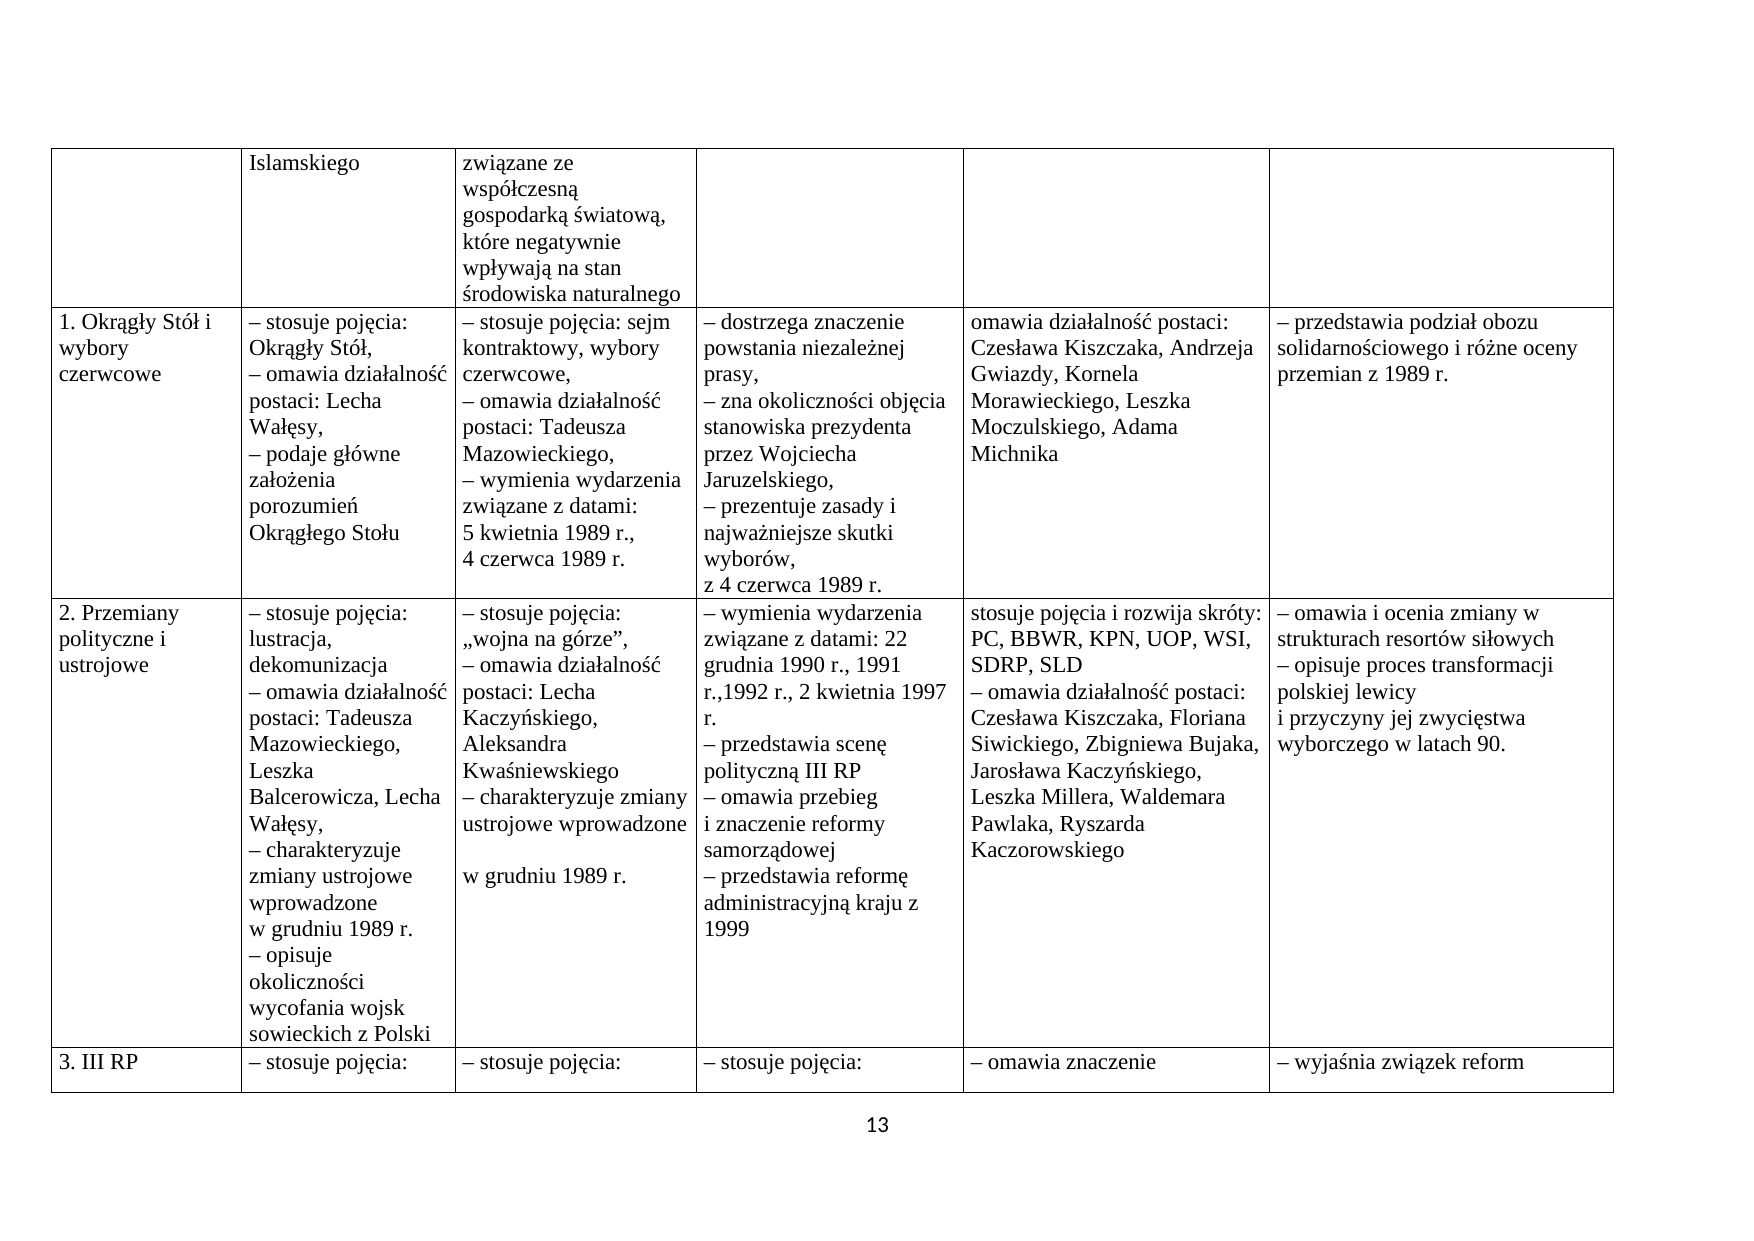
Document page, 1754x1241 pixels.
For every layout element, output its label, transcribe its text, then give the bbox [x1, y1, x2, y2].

table_cell – wymienia wydarzenia związane z datami: 22 grudnia 1990 r., 1991 r.,1992 r., 2 kwietnia 1997 r. – przedstawia scenę polityczną III RP – omawia przebieg i znaczenie reformy samorządowej – przedstawia reformę administracyjną kraju z 1999 [697, 599, 963, 1047]
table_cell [456, 1048, 696, 1092]
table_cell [1270, 1048, 1613, 1092]
table_cell – stosuje pojęcia: sejm kontraktowy, wybory czerwcowe, – omawia działalność postaci: Tadeusza Mazowieckiego, – wymienia wydarzenia związane z datami: 5 kwietnia 1989 r., 4 czerwca 1989 r. [456, 308, 696, 598]
table_cell omawia działalność postaci: Czesława Kiszczaka, Andrzeja Gwiazdy, Kornela Morawieckiego, Leszka Moczulskiego, Adama Michnika [964, 308, 1269, 598]
table_cell 3. III RP [52, 1048, 241, 1092]
table_cell – stosuje pojęcia: „wojna na górze”, – omawia działalność postaci: Lecha Kaczyńskiego, Aleksandra Kwaśniewskiego – charakteryzuje zmiany ustrojowe wprowadzone w grudniu 1989 r. [456, 599, 696, 1047]
table_cell 1. Okrągły Stół i wybory czerwcowe [52, 308, 241, 598]
table_cell – dostrzega znaczenie powstania niezależnej prasy, – zna okoliczności objęcia stanowiska prezydenta przez Wojciecha Jaruzelskiego, – prezentuje zasady i najważniejsze skutki wyborów, z 4 czerwca 1989 r. [697, 308, 963, 598]
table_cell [697, 149, 963, 307]
table_cell – omawia i ocenia zmiany w strukturach resortów siłowych – opisuje proces transformacji polskiej lewicy i przyczyny jej zwycięstwa wyborczego w latach 90. [1270, 599, 1613, 1047]
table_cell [52, 149, 241, 307]
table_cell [242, 1048, 455, 1092]
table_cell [697, 1048, 963, 1092]
table_cell – stosuje pojęcia: Okrągły Stół, – omawia działalność postaci: Lecha Wałęsy, – podaje główne założenia porozumień Okrągłego Stołu [242, 308, 455, 598]
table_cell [456, 149, 696, 307]
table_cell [964, 149, 1269, 307]
table_cell 2. Przemiany polityczne i ustrojowe [52, 599, 241, 1047]
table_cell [242, 149, 455, 307]
table_cell – stosuje pojęcia: lustracja, dekomunizacja – omawia działalność postaci: Tadeusza Mazowieckiego, Leszka Balcerowicza, Lecha Wałęsy, – charakteryzuje zmiany ustrojowe wprowadzone w grudniu 1989 r. – opisuje okoliczności wycofania wojsk sowieckich z Polski [242, 599, 455, 1047]
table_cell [964, 1048, 1269, 1092]
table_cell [1270, 149, 1613, 307]
table_cell stosuje pojęcia i rozwija skróty: PC, BBWR, KPN, UOP, WSI, SDRP, SLD – omawia działalność postaci: Czesława Kiszczaka, Floriana Siwickiego, Zbigniewa Bujaka, Jarosława Kaczyńskiego, Leszka Millera, Waldemara Pawlaka, Ryszarda Kaczorowskiego [964, 599, 1269, 1047]
table_cell – przedstawia podział obozu solidarnościowego i różne oceny przemian z 1989 r. [1270, 308, 1613, 598]
